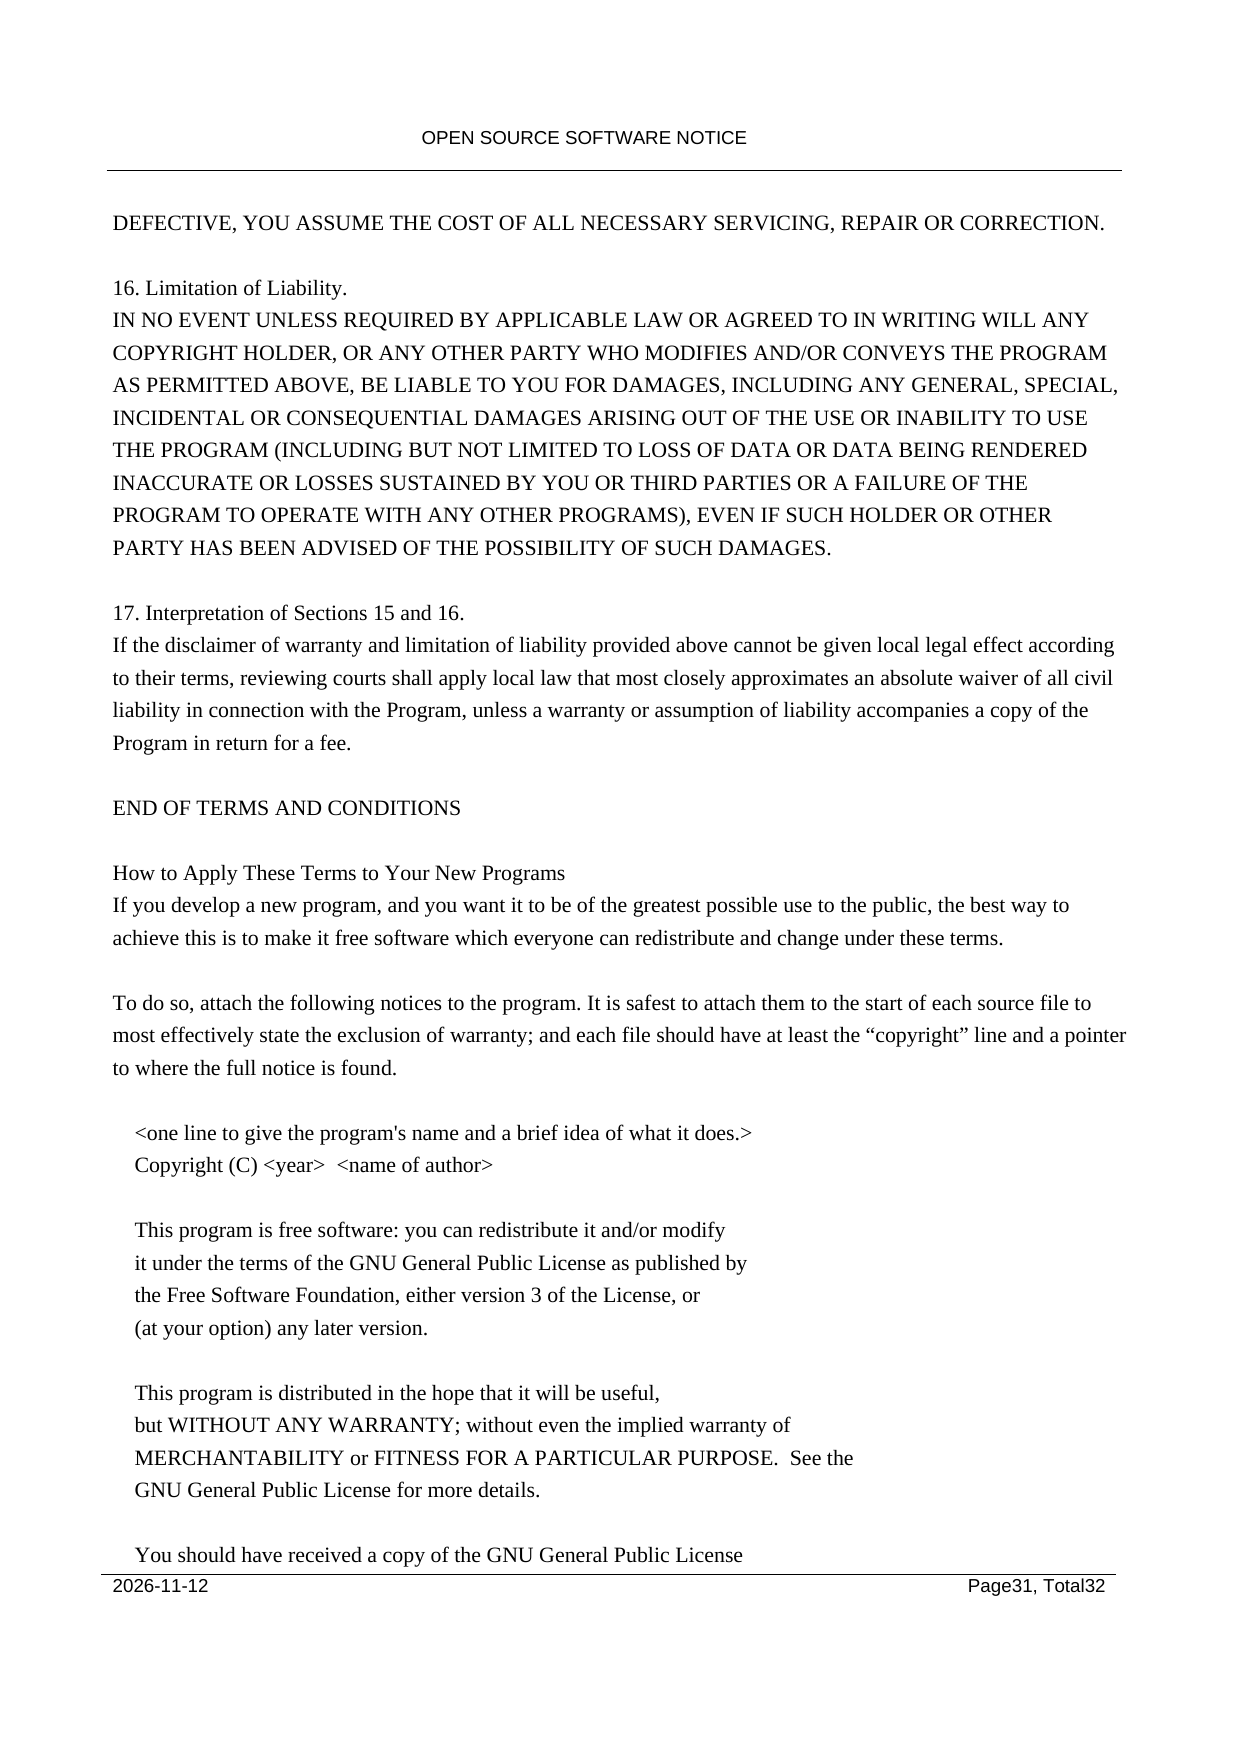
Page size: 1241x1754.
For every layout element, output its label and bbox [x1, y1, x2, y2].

text [112, 206, 1128, 1571]
